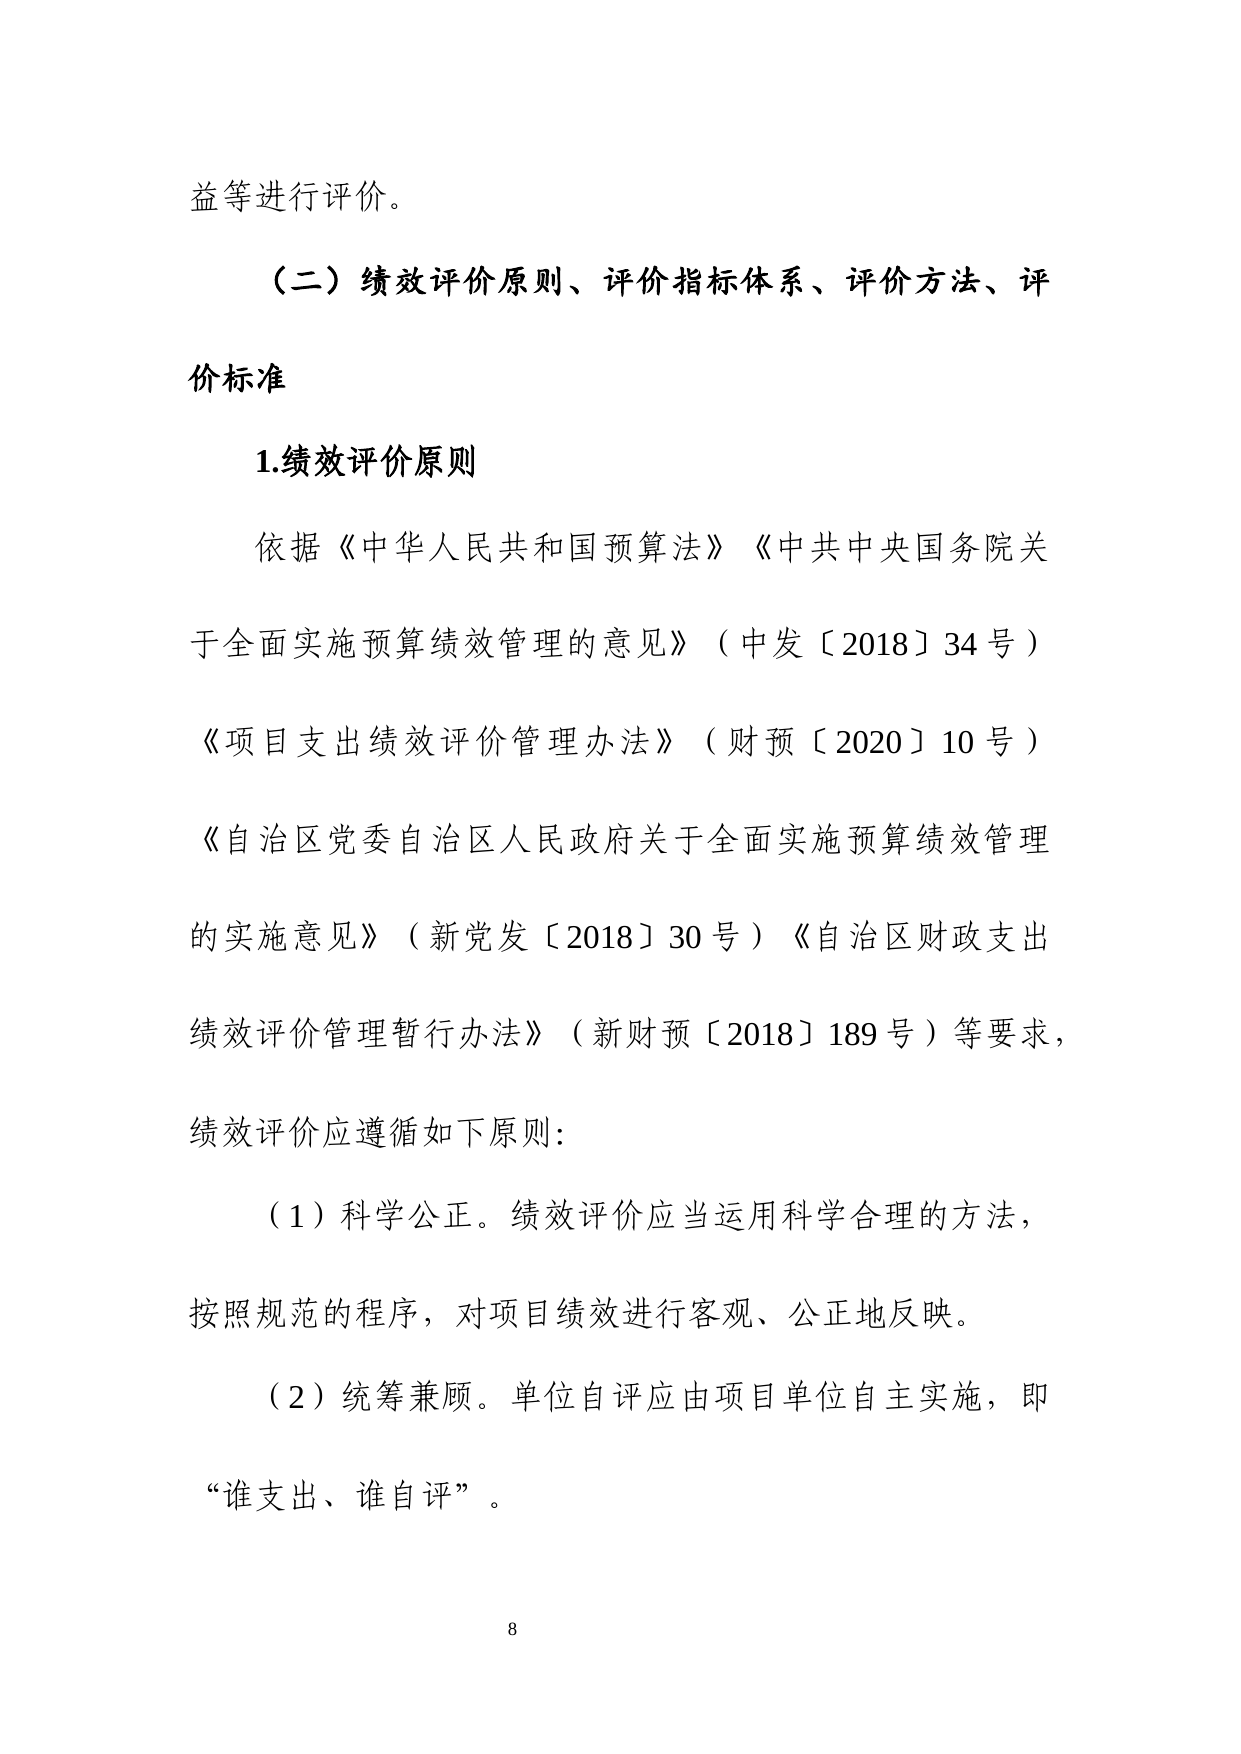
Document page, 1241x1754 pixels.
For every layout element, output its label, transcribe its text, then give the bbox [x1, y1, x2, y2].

subtitle （二）绩效评价原则、评价指标体系、评价方法、评价标准 [187, 246, 1053, 408]
text 1.绩效评价原则 [187, 427, 1053, 492]
text 依据《中华人民共和国预算法》《中共中央国务院关于全面实施预算绩效管理的意见》（中发〔2018〕34号）《项目支出绩效评价管理办法》（财预〔2020〕10号）《自治区党委自治区人民政府关于全面实施预算绩效管理的实施意见》（新党发〔2018〕30号）《自治区财政支出绩效评价管理暂行办法》（新财预〔2018〕189号）等要求，绩效评价应遵循如下原则： [187, 513, 1053, 1163]
text （1）科学公正。绩效评价应当运用科学合理的方法，按照规范的程序，对项目绩效进行客观、公正地反映。 [187, 1182, 1053, 1344]
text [187, 162, 1053, 227]
text （2）统筹兼顾。单位自评应由项目单位自主实施，即“谁支出、谁自评”。 [187, 1363, 1053, 1526]
